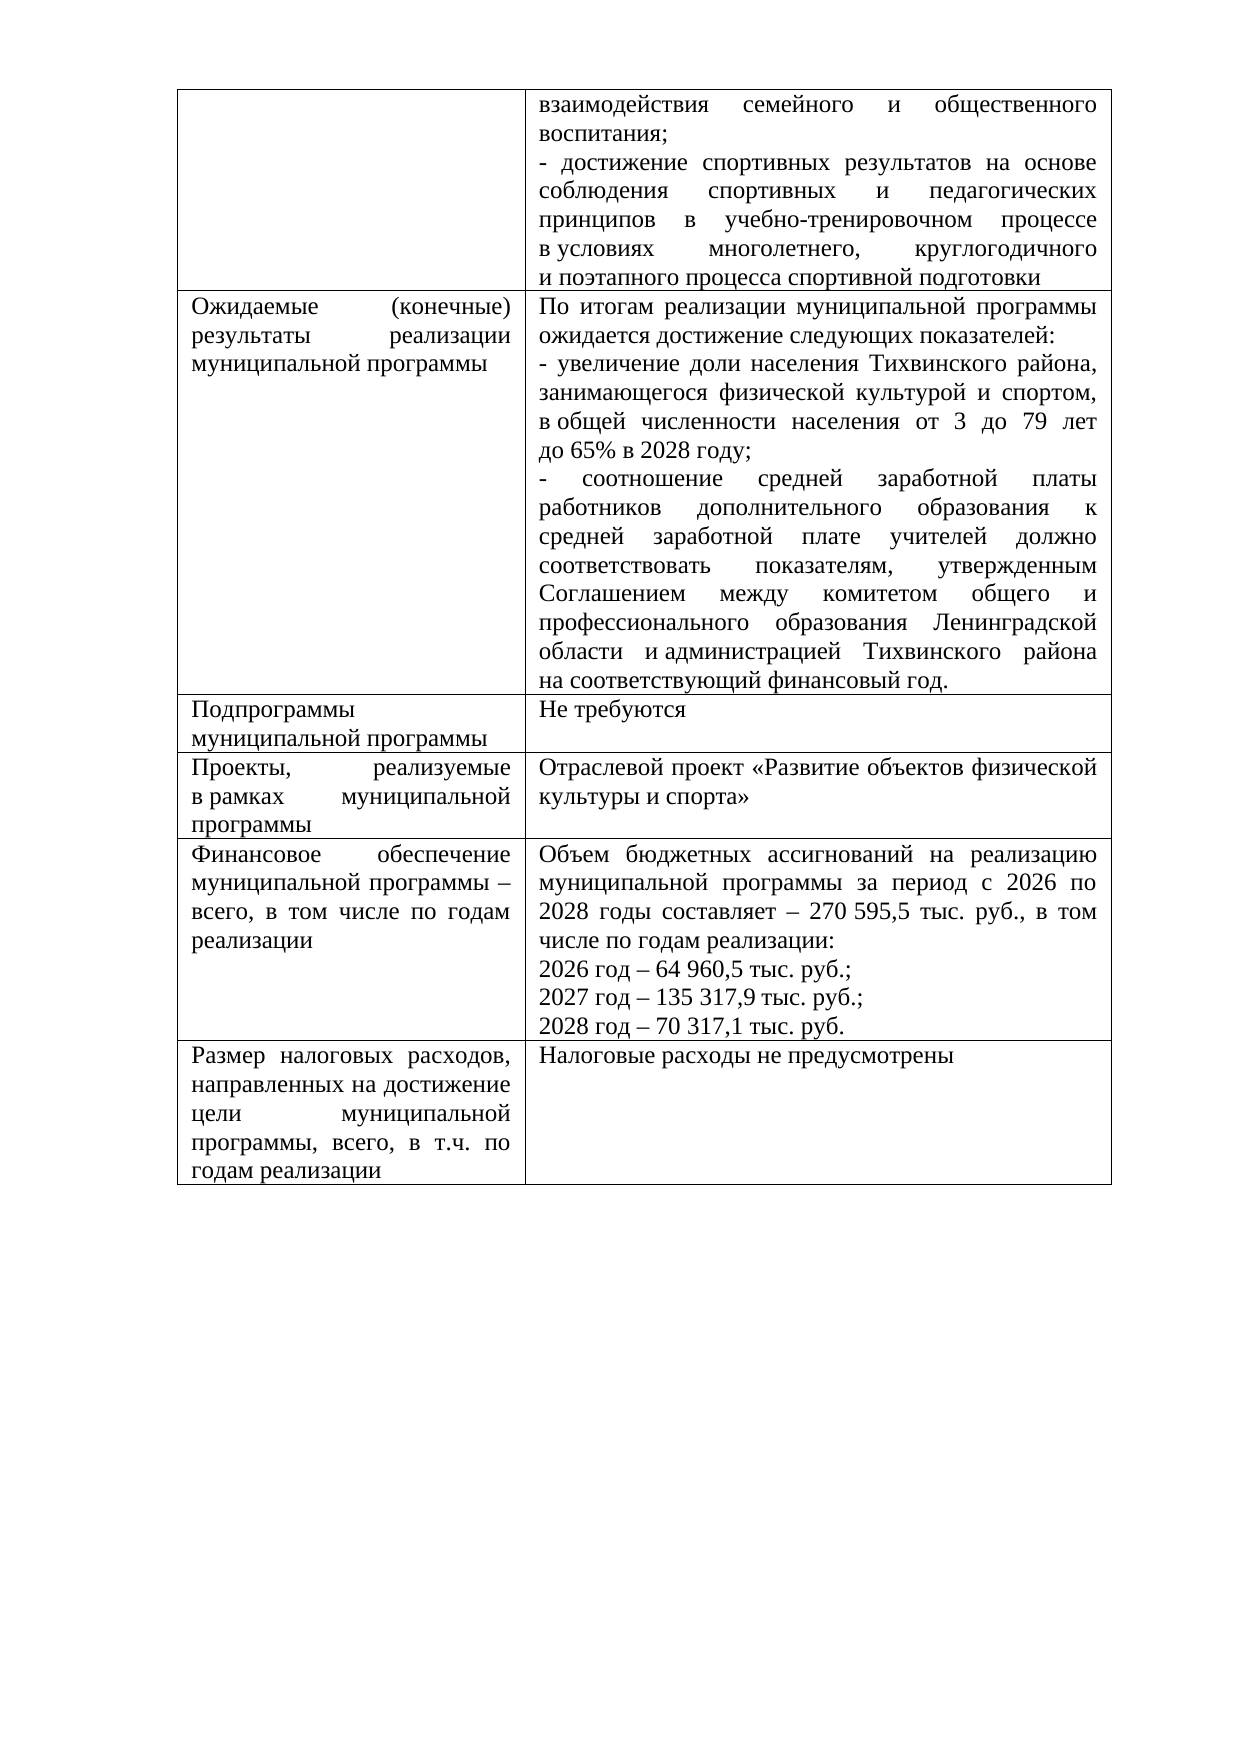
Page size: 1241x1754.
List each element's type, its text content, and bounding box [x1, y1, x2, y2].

table_cell Финансовое обеспечение муниципальной программы – всего, в том числе по годам реализации [178, 839, 525, 1040]
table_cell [178, 90, 525, 290]
table_cell Налоговые расходы не предусмотрены [526, 1041, 1111, 1184]
table_cell Не требуются [526, 695, 1111, 751]
table_cell Объем бюджетных ассигнований на реализацию муниципальной программы за период с 2026 по 2028 годы составляет – 270 595,5 тыс. руб., в том числе по годам реализации: 2026 год – 64 960,5 тыс. руб.; 2027 год – 135 317,9 тыс. руб.; 2028 год – 70 317,1 тыс. руб. [526, 839, 1111, 1040]
table_cell Подпрограммы муниципальной программы [178, 695, 525, 751]
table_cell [526, 90, 1111, 290]
table_cell Отраслевой проект «Развитие объектов физической культуры и спорта» [526, 753, 1111, 838]
table_cell Ожидаемые (конечные) результаты реализации муниципальной программы [178, 291, 525, 693]
table_cell Проекты, реализуемые в рамках муниципальной программы [178, 753, 525, 838]
table_cell По итогам реализации муниципальной программы ожидается достижение следующих показателей: - увеличение доли населения Тихвинского района, занимающегося физической культурой и спортом, в общей численности населения от 3 до 79 лет до 65% в 2028 году; - соотношение средней заработной платы работников дополнительного образования к средней заработной плате учителей должно соответствовать показателям, утвержденным Соглашением между комитетом общего и профессионального образования Ленинградской области и администрацией Тихвинского района на соответствующий финансовый год. [526, 291, 1111, 693]
table_cell Размер налоговых расходов, направленных на достижение цели муниципальной программы, всего, в т.ч. по годам реализации [178, 1041, 525, 1184]
